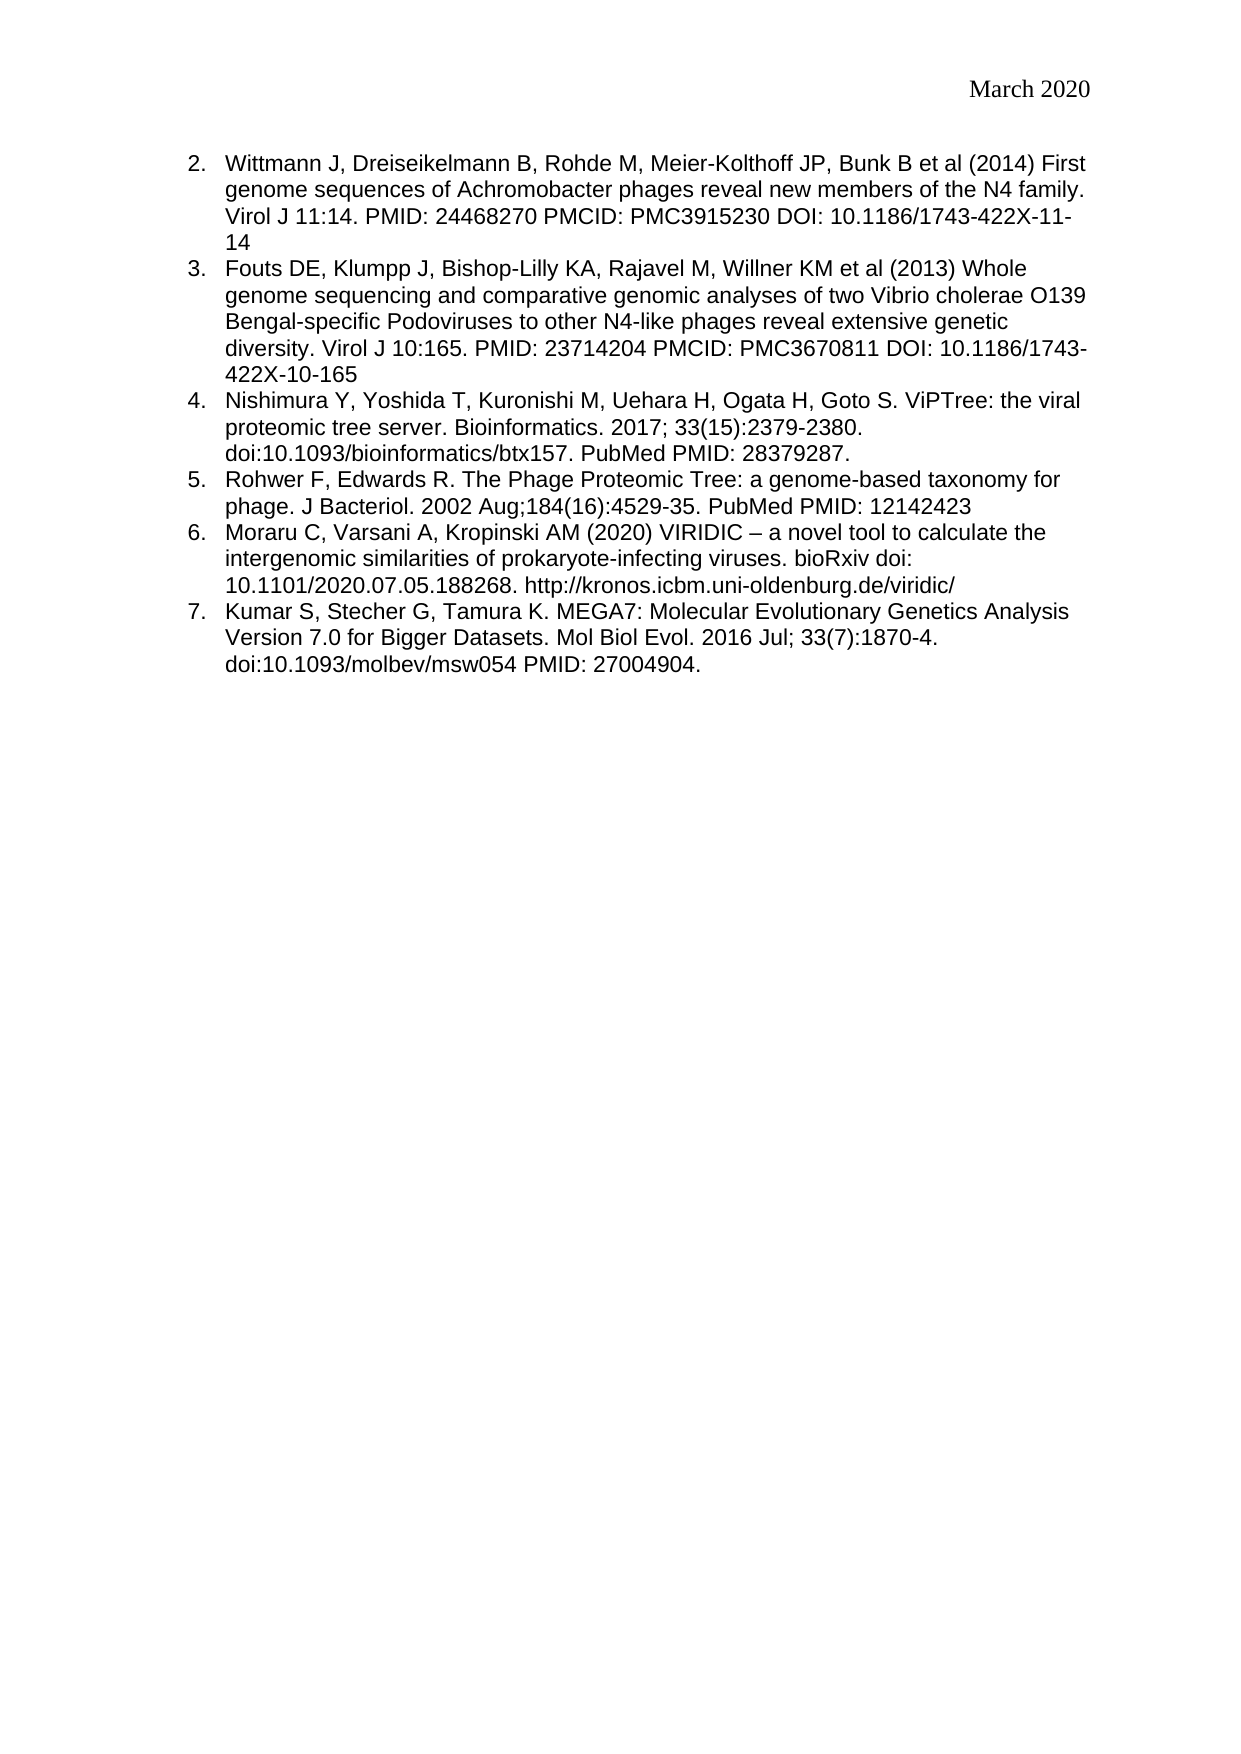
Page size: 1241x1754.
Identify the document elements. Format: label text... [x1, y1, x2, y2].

list Kumar S, Stecher G, Tamura K. MEGA7: Molecular Evolutionary Genetics Analysis Version 7.0 for Bigger Datasets. Mol Biol Evol. 2016 Jul; 33(7):1870-4. doi:10.1093/molbev/msw054 PMID: 27004904. [187, 598, 1090, 677]
list Moraru C, Varsani A, Kropinski AM (2020) VIRIDIC – a novel tool to calculate the intergenomic similarities of prokaryote-infecting viruses. bioRxiv doi: 10.1101/2020.07.05.188268. http://kronos.icbm.uni-oldenburg.de/viridic/ [187, 519, 1090, 598]
list Wittmann J, Dreiseikelmann B, Rohde M, Meier-Kolthoff JP, Bunk B et al (2014) First genome sequences of Achromobacter phages reveal new members of the N4 family. Virol J 11:14. PMID: 24468270 PMCID: PMC3915230 DOI: 10.1186/1743-422X-11-14 [187, 150, 1090, 255]
list Fouts DE, Klumpp J, Bishop-Lilly KA, Rajavel M, Willner KM et al (2013) Whole genome sequencing and comparative genomic analyses of two Vibrio cholerae O139 Bengal-specific Podoviruses to other N4-like phages reveal extensive genetic diversity. Virol J 10:165. PMID: 23714204 PMCID: PMC3670811 DOI: 10.1186/1743-422X-10-165 [187, 255, 1090, 387]
list Nishimura Y, Yoshida T, Kuronishi M, Uehara H, Ogata H, Goto S. ViPTree: the viral proteomic tree server. Bioinformatics. 2017; 33(15):2379-2380. doi:10.1093/bioinformatics/btx157. PubMed PMID: 28379287. [187, 387, 1090, 466]
list Rohwer F, Edwards R. The Phage Proteomic Tree: a genome-based taxonomy for phage. J Bacteriol. 2002 Aug;184(16):4529-35. PubMed PMID: 12142423 [187, 466, 1090, 519]
